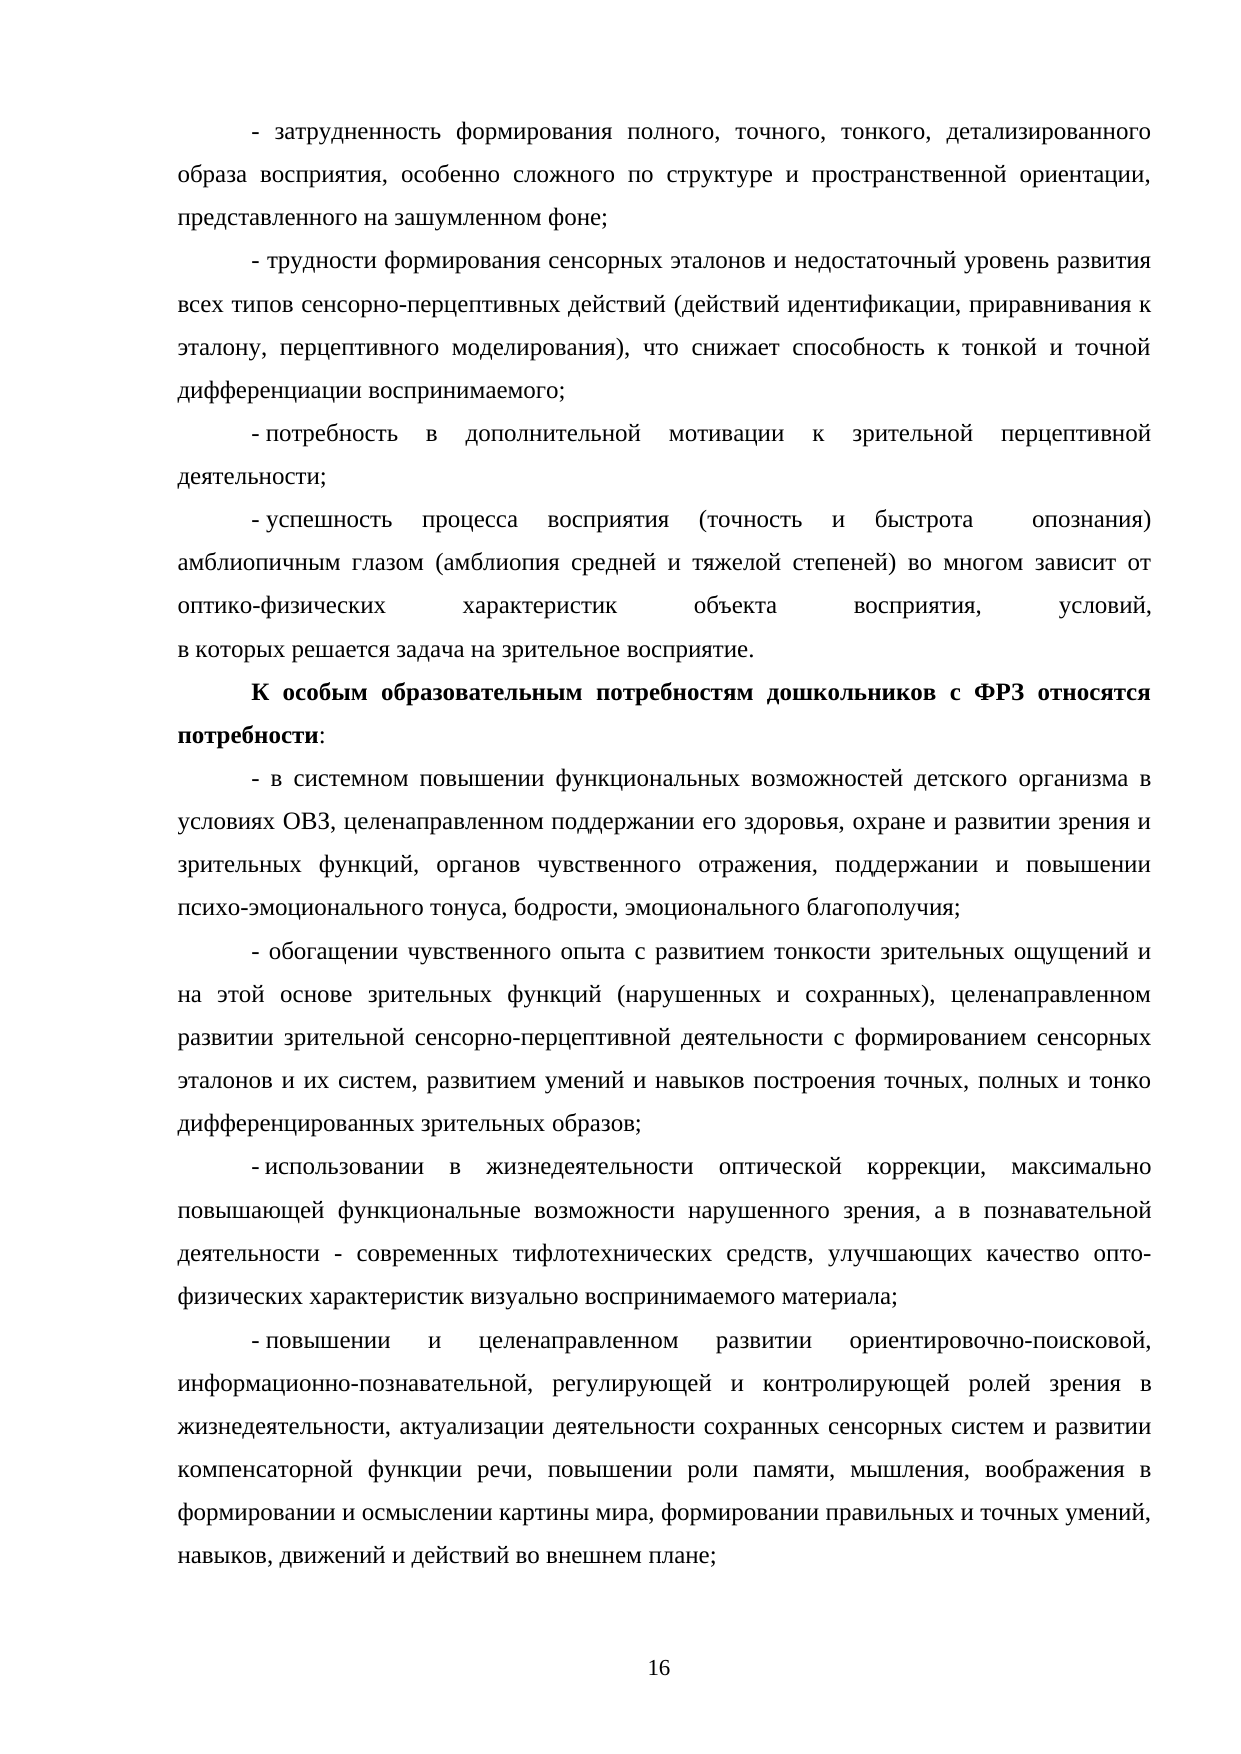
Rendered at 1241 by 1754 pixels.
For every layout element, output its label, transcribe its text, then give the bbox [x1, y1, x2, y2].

list потребность в дополнительной мотивации к зрительной перцептивной деятельности; [177, 418, 1152, 490]
list использовании в жизнедеятельности оптической коррекции, максимально повышающей функциональные возможности нарушенного зрения, а в познавательной деятельности - современных тифлотехнических средств, улучшающих качество опто- физических характеристик визуально воспринимаемого материала; [177, 1151, 1152, 1310]
list в системном повышении функциональных возможностей детского организма в условиях ОВЗ, целенаправленном поддержании его здоровья, охране и развитии зрения и зрительных функций, органов чувственного отражения, поддержании и повышении психо-эмоционального тонуса, бодрости, эмоционального благополучия; [177, 763, 1152, 921]
list обогащении чувственного опыта с развитием тонкости зрительных ощущений и на этой основе зрительных функций (нарушенных и сохранных), целенаправленном развитии зрительной сенсорно-перцептивной деятельности с формированием сенсорных эталонов и их систем, развитием умений и навыков построения точных, полных и тонко дифференцированных зрительных образов; [177, 936, 1152, 1137]
list трудности формирования сенсорных эталонов и недостаточный уровень развития всех типов сенсорно-перцептивных действий (действий идентификации, приравнивания к эталону, перцептивного моделирования), что снижает способность к тонкой и точной дифференциации воспринимаемого; [177, 246, 1152, 404]
list затрудненность формирования полного, точного, тонкого, детализированного образа восприятия, особенно сложного по структуре и пространственной ориентации, представленного на зашумленном фоне; [177, 116, 1152, 231]
list успешность процесса восприятия (точность и быстрота опознания) амблиопичным глазом (амблиопия средней и тяжелой степеней) во многом зависит от оптико-физических характеристик объекта восприятия, условий, в которых решается задача на зрительное восприятие. [177, 504, 1152, 662]
list повышении и целенаправленном развитии ориентировочно-поисковой, информационно-познавательной, регулирующей и контролирующей ролей зрения в жизнедеятельности, актуализации деятельности сохранных сенсорных систем и развитии компенсаторной функции речи, повышении роли памяти, мышления, воображения в формировании и осмыслении картины мира, формировании правильных и точных умений, навыков, движений и действий во внешнем плане; [177, 1325, 1152, 1569]
subtitle К особым образовательным потребностям дошкольников с ФРЗ относятся потребности: [177, 677, 1151, 749]
